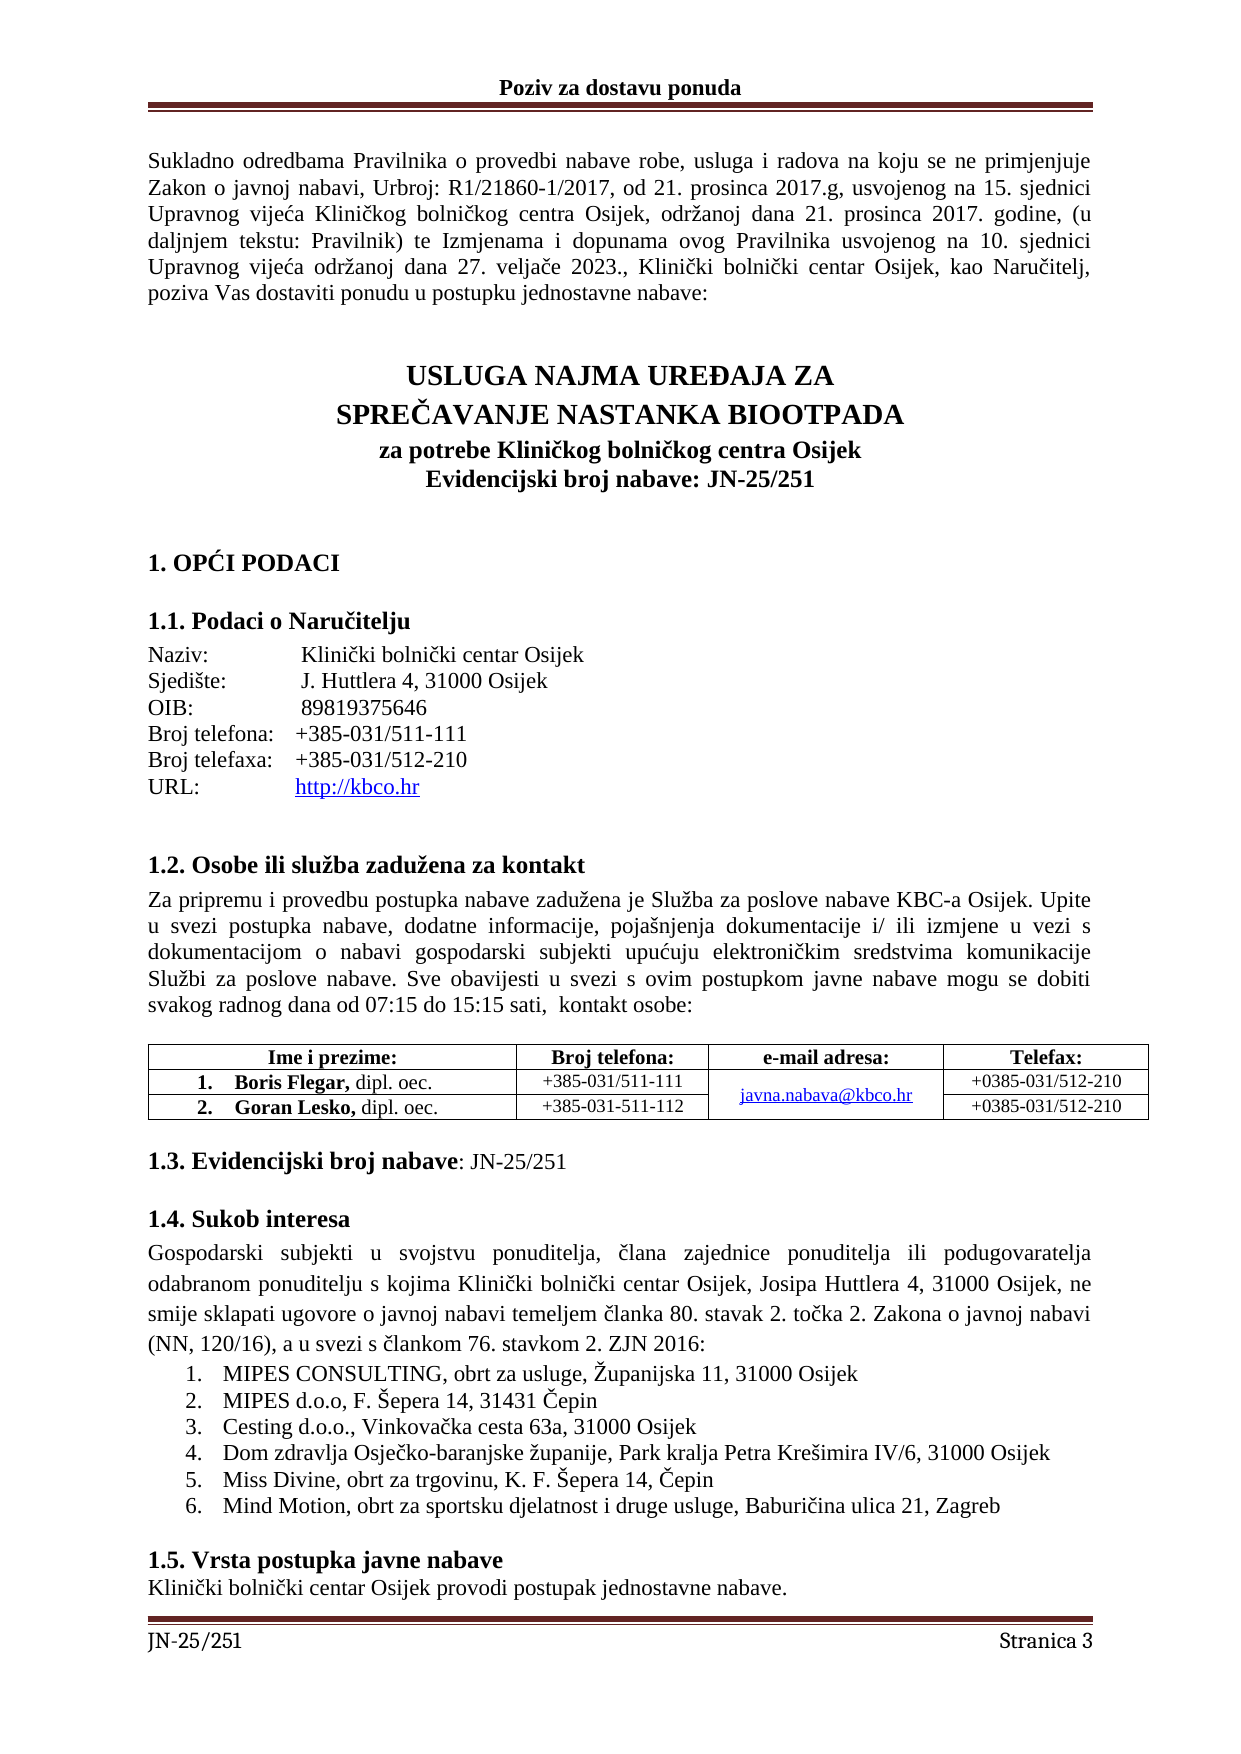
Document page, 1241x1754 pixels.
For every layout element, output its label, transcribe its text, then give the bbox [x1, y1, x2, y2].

table_header e-mail adresa: [709, 1045, 943, 1069]
text USLUGA NAJMA UREĐAJA ZA [148, 358, 1093, 392]
table_header Telefax: [944, 1045, 1148, 1069]
text Evidencijski broj nabave: JN-25/251 [148, 464, 1093, 493]
table_cell +0385-031/512-210 [944, 1095, 1148, 1119]
list Miss Divine, obrt za trgovinu, K. F. Šepera 14, Čepin [185, 1466, 1093, 1492]
list Mind Motion, obrt za sportsku djelatnost i druge usluge, Baburičina ulica 21, Zagreb [185, 1492, 1093, 1518]
list MIPES CONSULTING, obrt za usluge, Županijska 11, 31000 Osijek [185, 1360, 1093, 1387]
text Naziv: Klinički bolnički centar Osijek [148, 641, 1093, 667]
table_header Ime i prezime: [149, 1045, 516, 1069]
table_cell +0385-031/512-210 [944, 1070, 1148, 1094]
table_header Broj telefona: [517, 1045, 708, 1069]
text Gospodarski subjekti u svojstvu ponuditelja, člana zajednice ponuditelja ili podugovaratelja odabranom ponuditelju s kojima Klinički bolnički centar Osijek, Josipa Huttlera 4, 31000 Osijek, ne smije sklapati ugovore o javnoj nabavi temeljem članka 80. stavak 2. točka 2. Zakona o javnoj nabavi (NN, 120/16), a u svezi s člankom 76. stavkom 2. ZJN 2016: [148, 1239, 1093, 1356]
text Klinički bolnički centar Osijek provodi postupak jednostavne nabave. [148, 1573, 1093, 1600]
text 1. OPĆI PODACI [148, 548, 1093, 577]
text 1.5. Vrsta postupka javne nabave [148, 1545, 1093, 1573]
table_cell Goran Lesko, dipl. oec. [149, 1095, 516, 1119]
text OIB: 89819375646 [148, 694, 1093, 720]
table_cell Boris Flegar, dipl. oec. [149, 1070, 516, 1094]
text za potrebe Kliničkog bolničkog centra Osijek [148, 436, 1093, 464]
text Za pripremu i provedbu postupka nabave zadužena je Služba za poslove nabave KBC-a Osijek. Upite u svezi postupka nabave, dodatne informacije, pojašnjenja dokumentacije i/ ili izmjene u vezi s dokumentacijom o nabavi gospodarski subjekti upućuju elektroničkim sredstvima komunikacije Službi za poslove nabave. Sve obavijesti u svezi s ovim postupkom javne nabave mogu se dobiti svakog radnog dana od 07:15 do 15:15 sati, kontakt osobe: [148, 886, 1093, 1017]
text 1.4. Sukob interesa [148, 1204, 1093, 1233]
list Cesting d.o.o., Vinkovačka cesta 63a, 31000 Osijek [185, 1413, 1093, 1439]
text 1.3. Evidencijski broj nabave: JN-25/251 [148, 1146, 1093, 1175]
text Broj telefaxa: +385-031/512-210 [148, 747, 1093, 773]
text 1.2. Osobe ili služba zadužena za kontakt [148, 851, 1093, 879]
table_cell +385-031/511-111 [517, 1070, 708, 1094]
text Sukladno odredbama Pravilnika o provedbi nabave robe, usluga i radova na koju se ne primjenjuje Zakon o javnoj nabavi, Urbroj: R1/21860-1/2017, od 21. prosinca 2017.g, usvojenog na 15. sjednici Upravnog vijeća Kliničkog bolničkog centra Osijek, održanoj dana 21. prosinca 2017. godine, (u daljnjem tekstu: Pravilnik) te Izmjenama i dopunama ovog Pravilnika usvojenog na 10. sjednici Upravnog vijeća održanoj dana 27. veljače 2023., Klinički bolnički centar Osijek, kao Naručitelj, poziva Vas dostaviti ponudu u postupku jednostavne nabave: [148, 148, 1093, 306]
text URL: http://kbco.hr [148, 773, 1093, 799]
list MIPES d.o.o, F. Šepera 14, 31431 Čepin [185, 1387, 1093, 1413]
text 1.1. Podaci o Naručitelju [148, 606, 1093, 635]
table_cell javna.nabava@kbco.hr [709, 1070, 943, 1119]
list Dom zdravlja Osječko-baranjske županije, Park kralja Petra Krešimira IV/6, 31000 Osijek [185, 1439, 1093, 1466]
table_cell +385-031-511-112 [517, 1095, 708, 1119]
text Sjedište: J. Huttlera 4, 31000 Osijek [148, 667, 1093, 694]
text Broj telefona: +385-031/511-111 [148, 720, 1093, 747]
text SPREČAVANJE NASTANKA BIOOTPADA [148, 397, 1093, 431]
